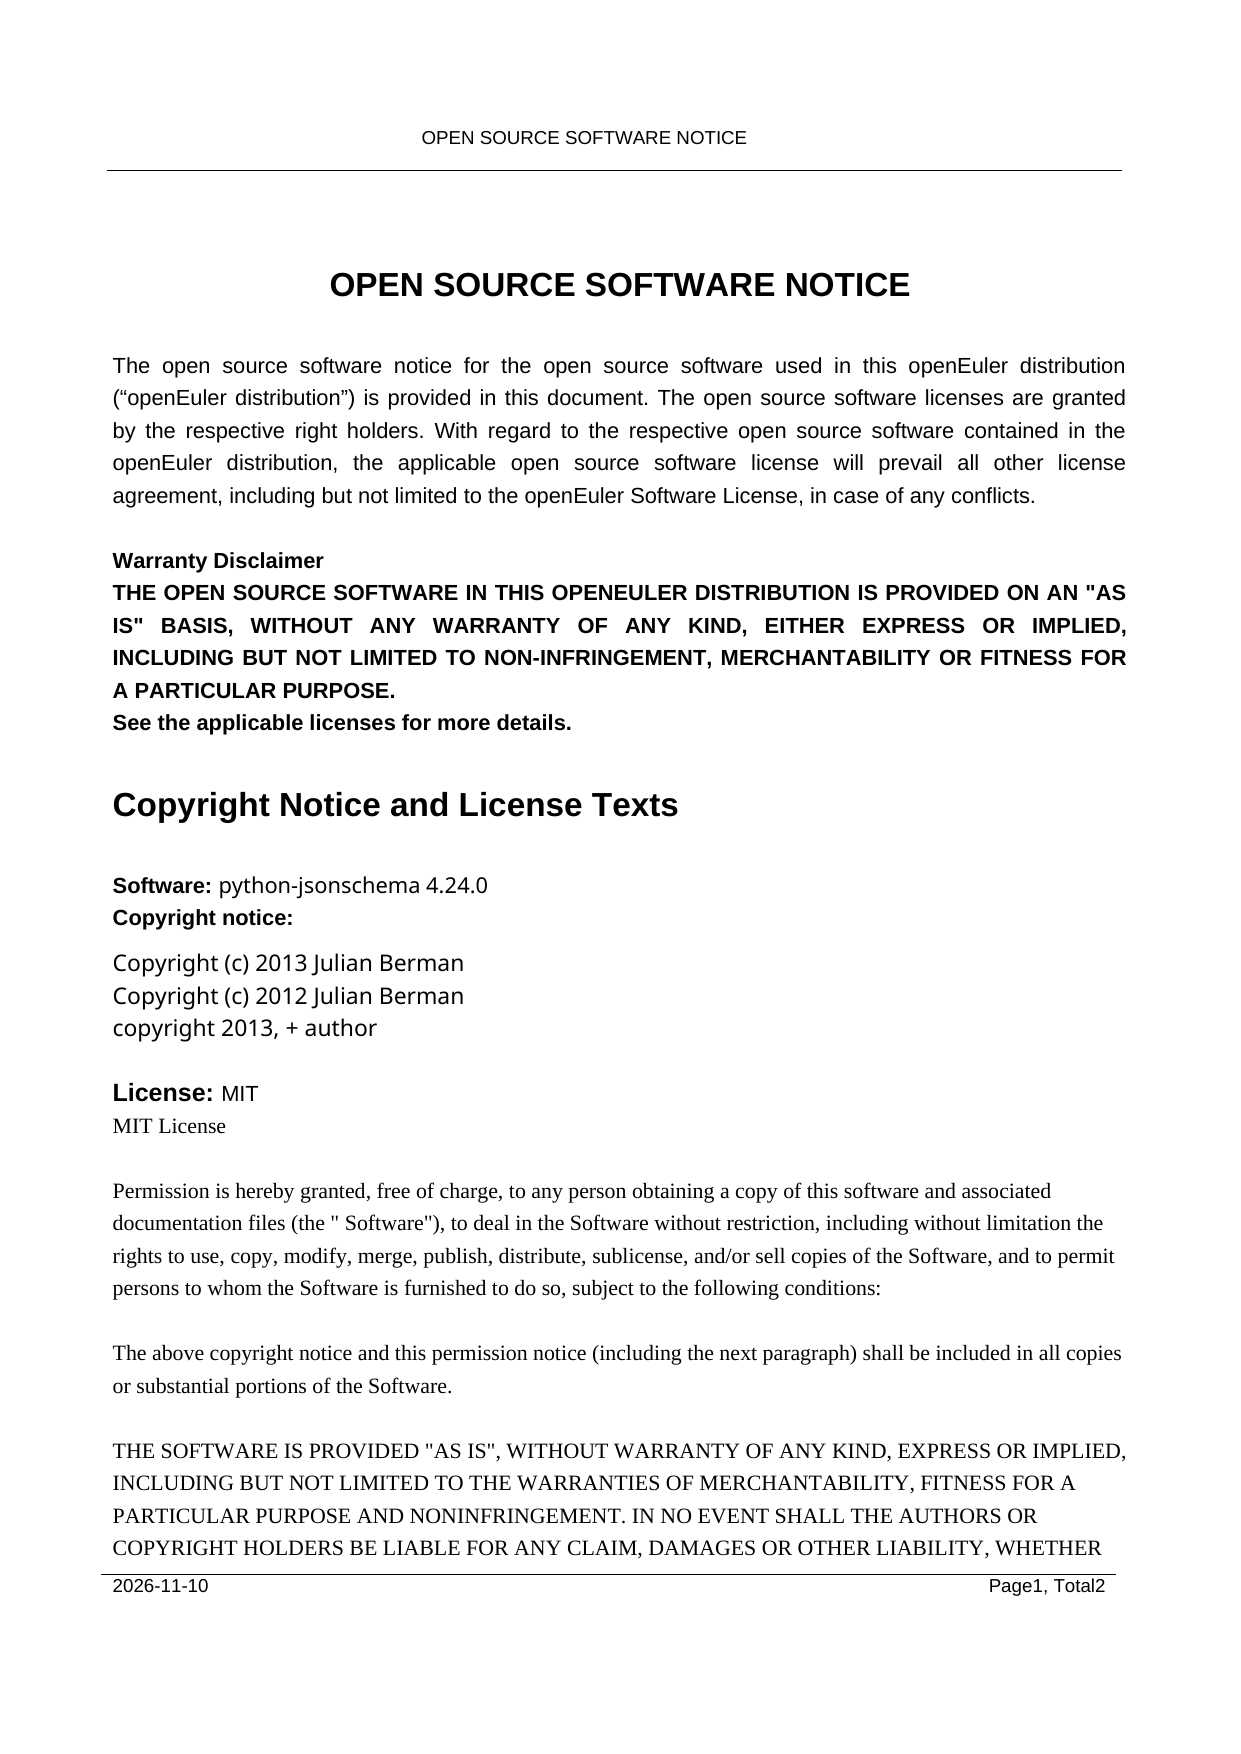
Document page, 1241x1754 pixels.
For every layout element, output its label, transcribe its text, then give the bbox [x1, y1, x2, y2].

text THE OPEN SOURCE SOFTWARE IN THIS OPENEULER DISTRIBUTION IS PROVIDED ON AN "AS IS" BASIS, WITHOUT ANY WARRANTY OF ANY KIND, EITHER EXPRESS OR IMPLIED, INCLUDING BUT NOT LIMITED TO NON-INFRINGEMENT, MERCHANTABILITY OR FITNESS FOR A PARTICULAR PURPOSE. See the applicable licenses for more details. [112, 576, 1128, 739]
title Software: python-jsonschema 4.24.0 [112, 869, 1128, 901]
text Copyright notice: [112, 901, 1128, 934]
text The open source software notice for the open source software used in this openEuler distribution (“openEuler distribution”) is provided in this document. The open source software licenses are granted by the respective right holders. With regard to the respective open source software contained in the openEuler distribution, the applicable open source software license will prevail all other license agreement, including but not limited to the openEuler Software License, in case of any conflicts. [112, 349, 1128, 511]
text Warranty Disclaimer [112, 544, 1128, 576]
text OPEN SOURCE SOFTWARE NOTICE [112, 251, 1128, 316]
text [112, 1109, 1128, 1564]
text Copyright Notice and License Texts [112, 771, 1128, 836]
text Copyright (c) 2013 Julian Berman Copyright (c) 2012 Julian Berman copyright 2013, + author [112, 947, 1128, 1077]
text License: MIT [112, 1077, 1128, 1109]
